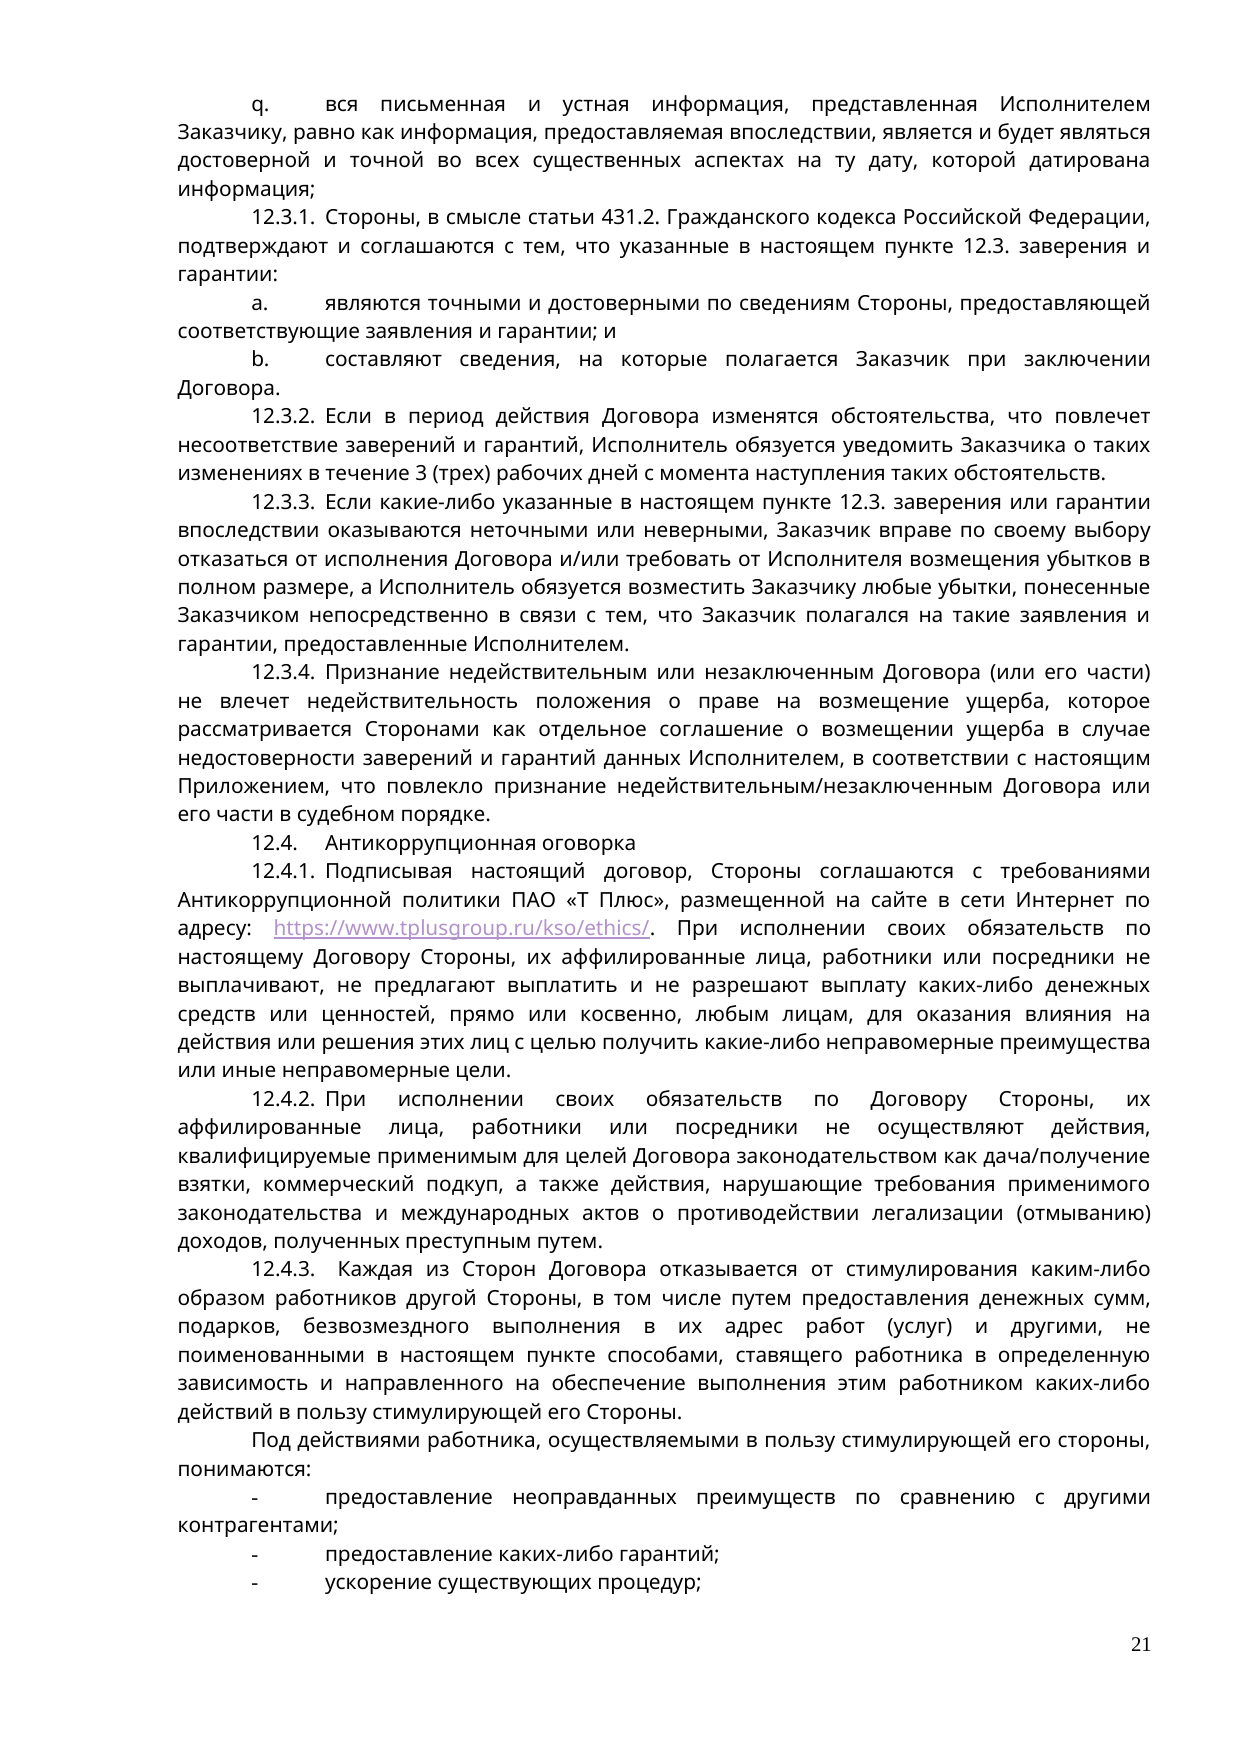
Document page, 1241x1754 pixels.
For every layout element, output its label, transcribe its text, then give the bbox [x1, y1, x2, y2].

list При исполнении своих обязательств по Договору Стороны, их аффилированные лица, работники или посредники не осуществляют действия, квалифицируемые применимым для целей Договора законодательством как дача/получение взятки, коммерческий подкуп, а также действия, нарушающие требования применимого законодательства и международных актов о противодействии легализации (отмыванию) доходов, полученных преступным путем. [177, 1084, 1152, 1254]
list Каждая из Сторон Договора отказывается от стимулирования каким-либо образом работников другой Стороны, в том числе путем предоставления денежных сумм, подарков, безвозмездного выполнения в их адрес работ (услуг) и другими, не поименованными в настоящем пункте способами, ставящего работника в определенную зависимость и направленного на обеспечение выполнения этим работником каких-либо действий в пользу стимулирующей его Стороны. [177, 1254, 1152, 1425]
list Если в период действия Договора изменятся обстоятельства, что повлечет несоответствие заверений и гарантий, Исполнитель обязуется уведомить Заказчика о таких изменениях в течение 3 (трех) рабочих дней с момента наступления таких обстоятельств. [177, 401, 1152, 487]
list Признание недействительным или незаключенным Договора (или его части) не влечет недействительность положения о праве на возмещение ущерба, которое рассматривается Сторонами как отдельное соглашение о возмещении ущерба в случае недостоверности заверений и гарантий данных Исполнителем, в соответствии с настоящим Приложением, что повлекло признание недействительным/незаключенным Договора или его части в судебном порядке. [177, 657, 1152, 828]
list являются точными и достоверными по сведениям Стороны, предоставляющей соответствующие заявления и гарантии; и [177, 288, 1152, 344]
list ускорение существующих процедур; [177, 1567, 1152, 1596]
list составляют сведения, на которые полагается Заказчик при заключении Договора. [177, 344, 1152, 401]
list Антикоррупционная оговорка [177, 828, 1152, 856]
list Подписывая настоящий договор, Стороны соглашаются с требованиями Антикоррупционной политики ПАО «Т Плюс», размещенной на сайте в сети Интернет по адресу: https://www.tplusgroup.ru/kso/ethics/. При исполнении своих обязательств по настоящему Договору Стороны, их аффилированные лица, работники или посредники не выплачивают, не предлагают выплатить и не разрешают выплату каких-либо денежных средств или ценностей, прямо или косвенно, любым лицам, для оказания влияния на действия или решения этих лиц с целью получить какие-либо неправомерные преимущества или иные неправомерные цели. [177, 856, 1152, 1084]
list Стороны, в смысле статьи 431.2. Гражданского кодекса Российской Федерации, подтверждают и соглашаются с тем, что указанные в настоящем пункте 12.3. заверения и гарантии: [177, 202, 1152, 288]
list вся письменная и устная информация, представленная Исполнителем Заказчику, равно как информация, предоставляемая впоследствии, является и будет являться достоверной и точной во всех существенных аспектах на ту дату, которой датирована информация; [177, 89, 1152, 202]
list предоставление неоправданных преимуществ по сравнению с другими контрагентами; [177, 1482, 1152, 1539]
list Если какие-либо указанные в настоящем пункте 12.3. заверения или гарантии впоследствии оказываются неточными или неверными, Заказчик вправе по своему выбору отказаться от исполнения Договора и/или требовать от Исполнителя возмещения убытков в полном размере, а Исполнитель обязуется возместить Заказчику любые убытки, понесенные Заказчиком непосредственно в связи с тем, что Заказчик полагался на такие заявления и гарантии, предоставленные Исполнителем. [177, 487, 1152, 657]
list предоставление каких-либо гарантий; [177, 1539, 1152, 1567]
list Под действиями работника, осуществляемыми в пользу стимулирующей его стороны, понимаются: [177, 1425, 1152, 1482]
